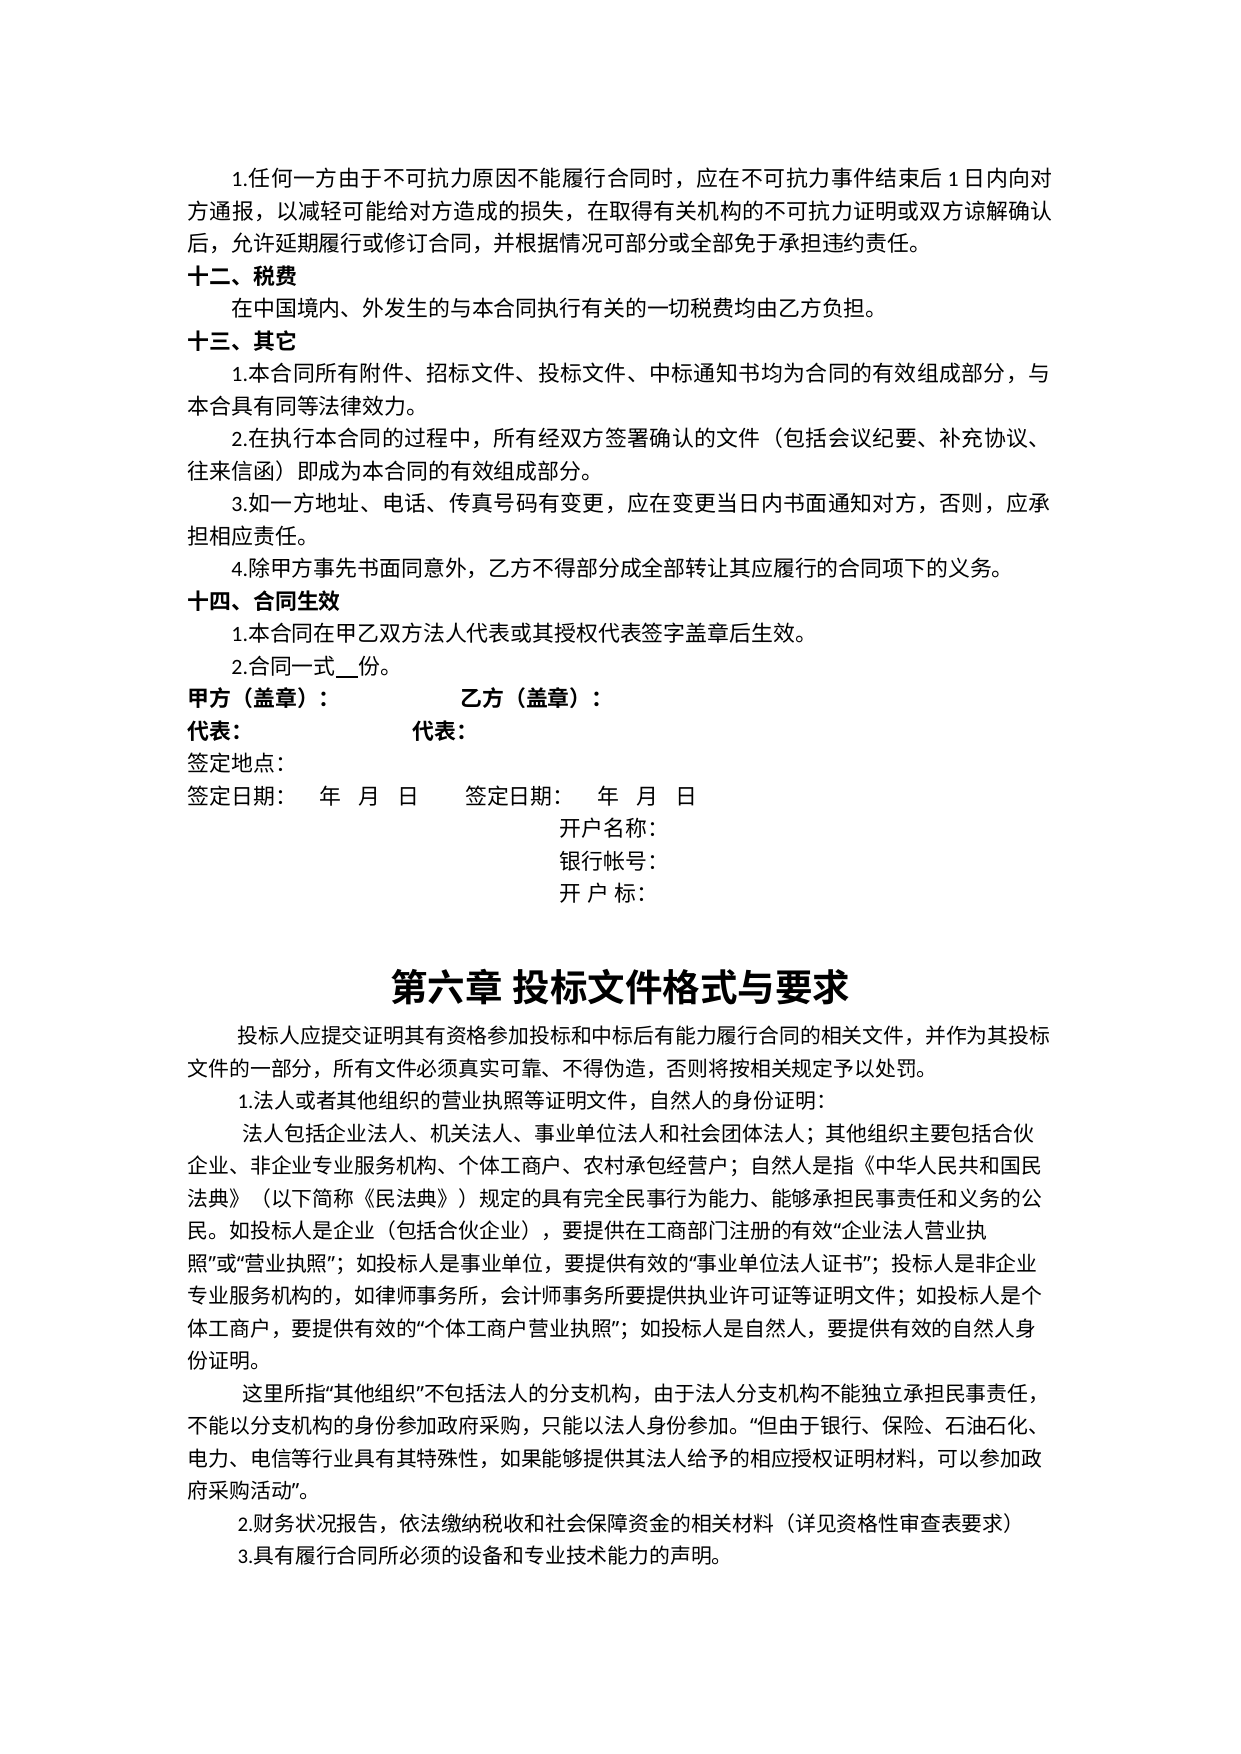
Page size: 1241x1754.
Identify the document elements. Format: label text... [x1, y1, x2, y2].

text 签定地点： [187, 747, 1053, 779]
text 代表： 代表： [187, 714, 1053, 747]
text 第六章 投标文件格式与要求 [187, 955, 1053, 1020]
text 签定日期： 年 月 日 签定日期： 年 月 日 [187, 779, 1053, 812]
text 十二、税费 [187, 259, 1053, 292]
text 1.本合同所有附件、招标文件、投标文件、中标通知书均为合同的有效组成部分，与本合具有同等法律效力。 [187, 357, 1053, 422]
text 1.法人或者其他组织的营业执照等证明文件，自然人的身份证明： [187, 1085, 1053, 1117]
text 这里所指“其他组织”不包括法人的分支机构，由于法人分支机构不能独立承担民事责任，不能以分支机构的身份参加政府采购，只能以法人身份参加。“但由于银行、保险、石油石化、电力、电信等行业具有其特殊性，如果能够提供其法人给予的相应授权证明材料，可以参加政府采购活动”。 [187, 1377, 1053, 1507]
text 在中国境内、外发生的与本合同执行有关的一切税费均由乙方负担。 [187, 292, 1053, 324]
text 法人包括企业法人、机关法人、事业单位法人和社会团体法人；其他组织主要包括合伙企业、非企业专业服务机构、个体工商户、农村承包经营户；自然人是指《中华人民共和国民法典》（以下简称《民法典》）规定的具有完全民事行为能力、能够承担民事责任和义务的公民。如投标人是企业（包括合伙企业），要提供在工商部门注册的有效“企业法人营业执照”或“营业执照”；如投标人是事业单位，要提供有效的“事业单位法人证书”；投标人是非企业专业服务机构的，如律师事务所，会计师事务所要提供执业许可证等证明文件；如投标人是个体工商户，要提供有效的“个体工商户营业执照”；如投标人是自然人，要提供有效的自然人身份证明。 [187, 1117, 1053, 1377]
text 甲方（盖章）： 乙方（盖章）： [187, 682, 1053, 714]
text 3.如一方地址、电话、传真号码有变更，应在变更当日内书面通知对方，否则，应承担相应责任。 [187, 487, 1053, 552]
text 1.本合同在甲乙双方法人代表或其授权代表签字盖章后生效。 [187, 617, 1053, 649]
text 十四、合同生效 [187, 584, 1053, 617]
text 2.财务状况报告，依法缴纳税收和社会保障资金的相关材料（详见资格性审查表要求） [187, 1507, 1053, 1540]
text 十三、其它 [187, 324, 1053, 357]
text 开 户 标： [187, 877, 1053, 909]
text 2.合同一式 份。 [187, 649, 1053, 682]
text 1.任何一方由于不可抗力原因不能履行合同时，应在不可抗力事件结束后1日内向对方通报，以减轻可能给对方造成的损失，在取得有关机构的不可抗力证明或双方谅解确认后，允许延期履行或修订合同，并根据情况可部分或全部免于承担违约责任。 [187, 162, 1053, 259]
text 开户名称： [187, 812, 1053, 844]
text 投标人应提交证明其有资格参加投标和中标后有能力履行合同的相关文件，并作为其投标文件的一部分，所有文件必须真实可靠、不得伪造，否则将按相关规定予以处罚。 [187, 1020, 1053, 1085]
text 2.在执行本合同的过程中，所有经双方签署确认的文件（包括会议纪要、补充协议、往来信函）即成为本合同的有效组成部分。 [187, 422, 1053, 487]
text 4.除甲方事先书面同意外，乙方不得部分成全部转让其应履行的合同项下的义务。 [187, 552, 1053, 584]
text 银行帐号： [187, 844, 1053, 877]
text 3.具有履行合同所必须的设备和专业技术能力的声明。 [187, 1540, 1053, 1572]
